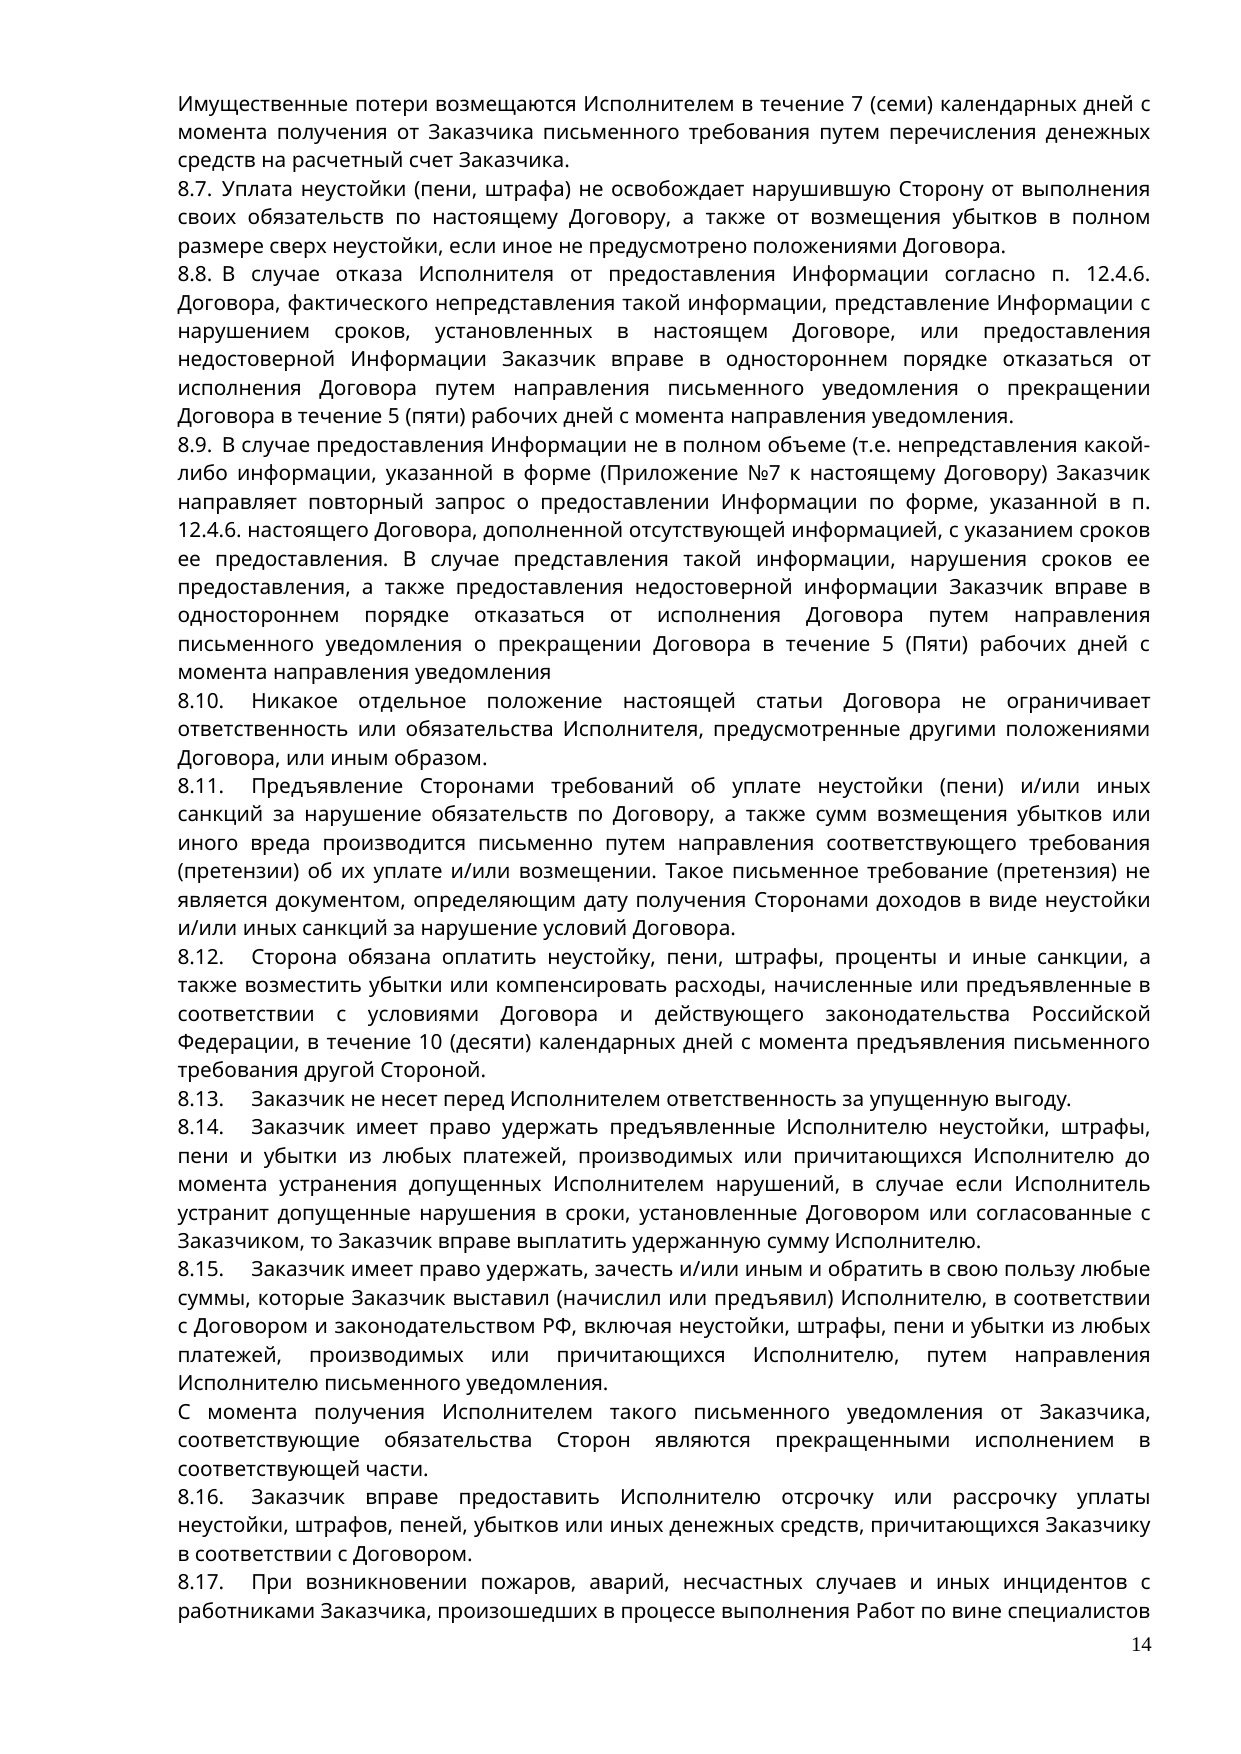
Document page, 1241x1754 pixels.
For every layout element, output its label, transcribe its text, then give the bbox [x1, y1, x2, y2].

text Имущественные потери возмещаются Исполнителем в течение 7 (семи) календарных дней с момента получения от Заказчика письменного требования путем перечисления денежных средств на расчетный счет Заказчика. [177, 89, 1152, 174]
list Заказчик имеет право удержать предъявленные Исполнителю неустойки, штрафы, пени и убытки из любых платежей, производимых или причитающихся Исполнителю до момента устранения допущенных Исполнителем нарушений, в случае если Исполнитель устранит допущенные нарушения в сроки, установленные Договором или согласованные с Заказчиком, то Заказчик вправе выплатить удержанную сумму Исполнителю. [177, 1112, 1152, 1254]
list Уплата неустойки (пени, штрафа) не освобождает нарушившую Сторону от выполнения своих обязательств по настоящему Договору, а также от возмещения убытков в полном размере сверх неустойки, если иное не предусмотрено положениями Договора. [177, 174, 1152, 259]
list В случае отказа Исполнителя от предоставления Информации согласно п. 12.4.6. Договора, фактического непредставления такой информации, представление Информации с нарушением сроков, установленных в настоящем Договоре, или предоставления недостоверной Информации Заказчик вправе в одностороннем порядке отказаться от исполнения Договора путем направления письменного уведомления о прекращении Договора в течение 5 (пяти) рабочих дней с момента направления уведомления. [177, 259, 1152, 430]
list Заказчик имеет право удержать, зачесть и/или иным и обратить в свою пользу любые суммы, которые Заказчик выставил (начислил или предъявил) Исполнителю, в соответствии с Договором и законодательством РФ, включая неустойки, штрафы, пени и убытки из любых платежей, производимых или причитающихся Исполнителю, путем направления Исполнителю письменного уведомления. [177, 1254, 1152, 1397]
list Сторона обязана оплатить неустойку, пени, штрафы, проценты и иные санкции, а также возместить убытки или компенсировать расходы, начисленные или предъявленные в соответствии с условиями Договора и действующего законодательства Российской Федерации, в течение 10 (десяти) календарных дней с момента предъявления письменного требования другой Стороной. [177, 942, 1152, 1084]
list В случае предоставления Информации не в полном объеме (т.е. непредставления какой-либо информации, указанной в форме (Приложение №7 к настоящему Договору) Заказчик направляет повторный запрос о предоставлении Информации по форме, указанной в п. 12.4.6. настоящего Договора, дополненной отсутствующей информацией, с указанием сроков ее предоставления. В случае представления такой информации, нарушения сроков ее предоставления, а также предоставления недостоверной информации Заказчик вправе в одностороннем порядке отказаться от исполнения Договора путем направления письменного уведомления о прекращении Договора в течение 5 (Пяти) рабочих дней с момента направления уведомления [177, 430, 1152, 686]
text С момента получения Исполнителем такого письменного уведомления от Заказчика, соответствующие обязательства Сторон являются прекращенными исполнением в соответствующей части. [177, 1397, 1152, 1482]
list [177, 1567, 1152, 1624]
list Заказчик не несет перед Исполнителем ответственность за упущенную выгоду. [177, 1084, 1152, 1112]
list Заказчик вправе предоставить Исполнителю отсрочку или рассрочку уплаты неустойки, штрафов, пеней, убытков или иных денежных средств, причитающихся Заказчику в соответствии с Договором. [177, 1482, 1152, 1567]
list Предъявление Сторонами требований об уплате неустойки (пени) и/или иных санкций за нарушение обязательств по Договору, а также сумм возмещения убытков или иного вреда производится письменно путем направления соответствующего требования (претензии) об их уплате и/или возмещении. Такое письменное требование (претензия) не является документом, определяющим дату получения Сторонами доходов в виде неустойки и/или иных санкций за нарушение условий Договора. [177, 771, 1152, 942]
list Никакое отдельное положение настоящей статьи Договора не ограничивает ответственность или обязательства Исполнителя, предусмотренные другими положениями Договора, или иным образом. [177, 686, 1152, 771]
